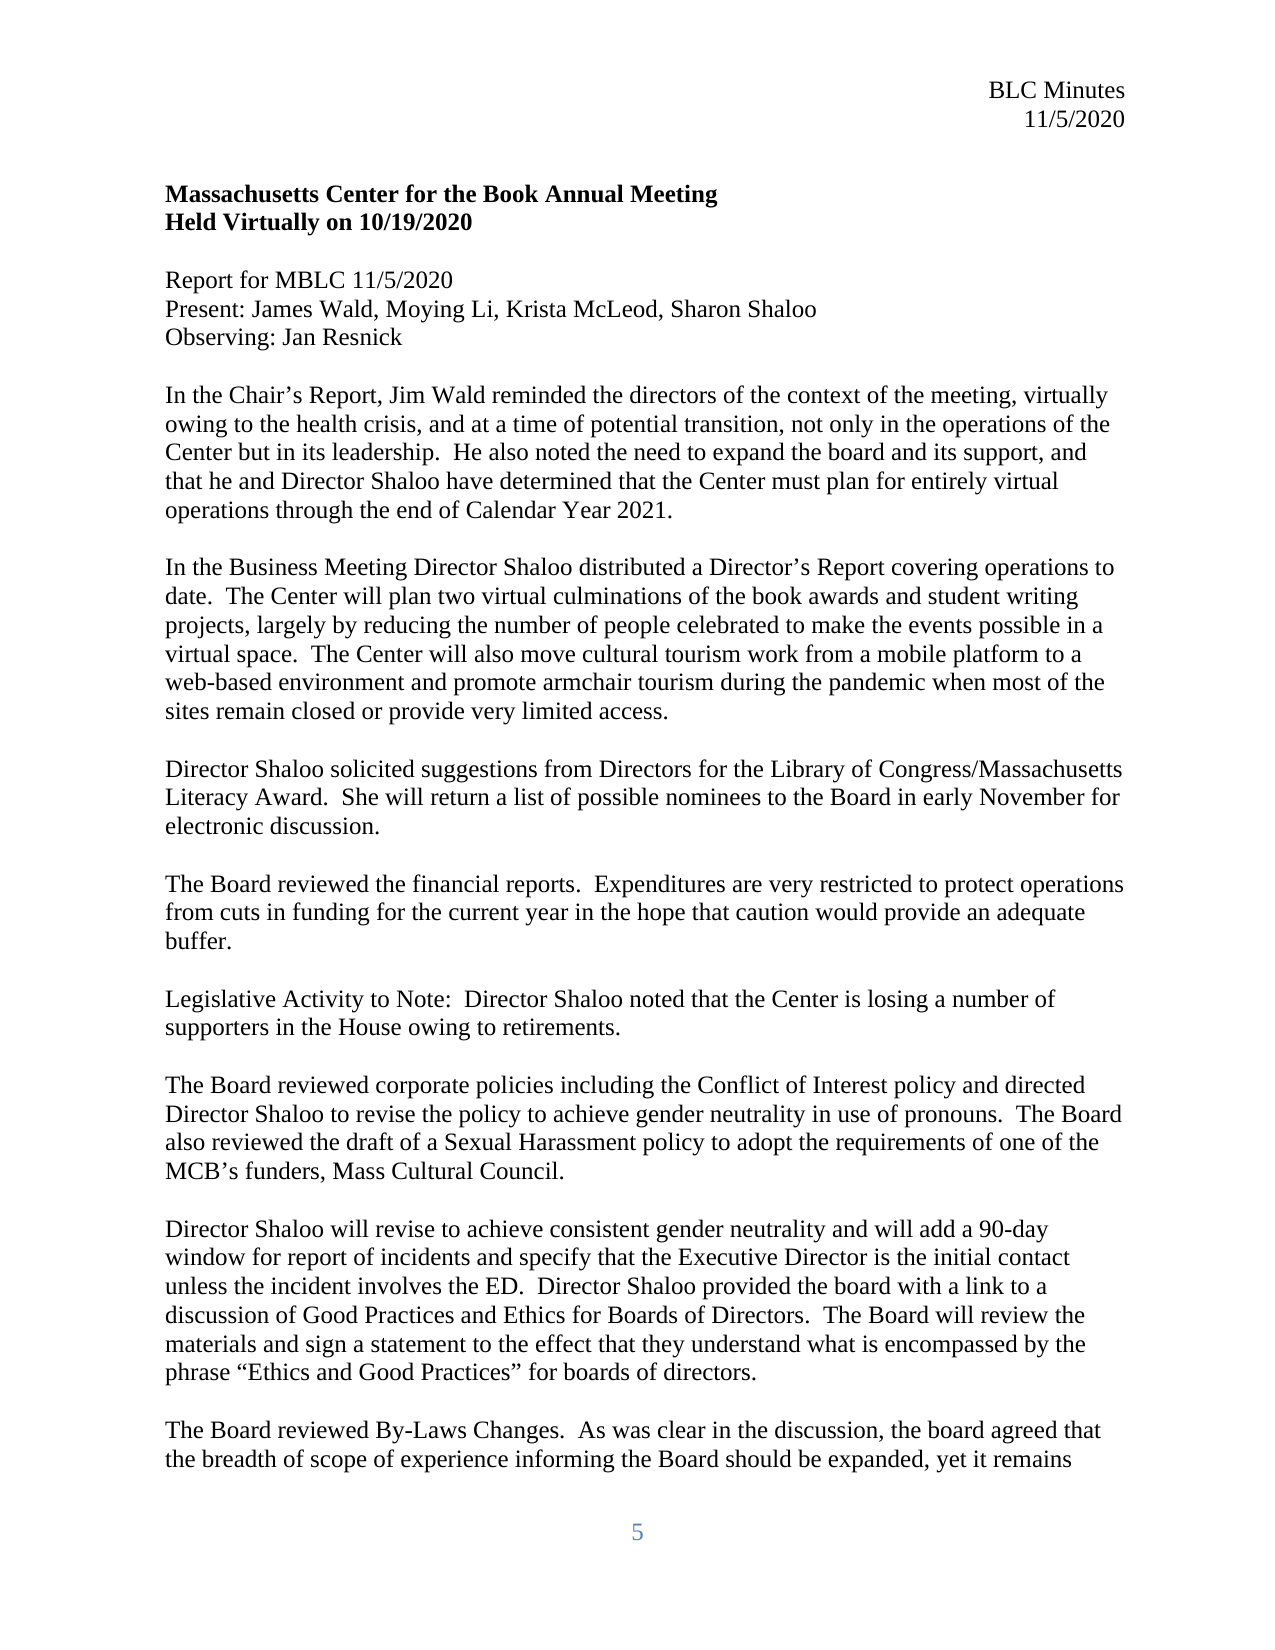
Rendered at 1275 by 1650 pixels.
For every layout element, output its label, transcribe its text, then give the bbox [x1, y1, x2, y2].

subtitle Massachusetts Center for the Book Annual Meeting [165, 179, 1125, 207]
text Legislative Activity to Note: Director Shaloo noted that the Center is losing a number of supporters in the House owing to retirements. [165, 984, 1125, 1041]
list The Board reviewed corporate policies including the Conflict of Interest policy and directed Director Shaloo to revise the policy to achieve gender neutrality in use of pronouns. The Board also reviewed the draft of a Sexual Harassment policy to adopt the requirements of one of the MCB’s funders, Mass Cultural Council. [165, 1070, 1125, 1185]
list Director Shaloo will revise to achieve consistent gender neutrality and will add a 90-day window for report of incidents and specify that the Executive Director is the initial contact unless the incident involves the ED. Director Shaloo provided the board with a link to a discussion of Good Practices and Ethics for Boards of Directors. The Board will review the materials and sign a statement to the effect that they understand what is encompassed by the phrase “Ethics and Good Practices” for boards of directors. [165, 1214, 1125, 1386]
list In the Chair’s Report, Jim Wald reminded the directors of the context of the meeting, virtually owing to the health crisis, and at a time of potential transition, not only in the operations of the Center but in its leadership. He also noted the need to expand the board and its support, and that he and Director Shaloo have determined that the Center must plan for entirely virtual operations through the end of Calendar Year 2021. [165, 380, 1125, 524]
text Director Shaloo solicited suggestions from Directors for the Library of Congress/Massachusetts Literacy Award. She will return a list of possible nominees to the Board in early November for electronic discussion. [165, 754, 1125, 840]
text Observing: Jan Resnick [165, 322, 1125, 351]
subtitle Held Virtually on 10/19/2020 [165, 207, 1125, 236]
list The Board reviewed the financial reports. Expenditures are very restricted to protect operations from cuts in funding for the current year in the hope that caution would provide an adequate buffer. [165, 869, 1125, 955]
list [165, 1415, 1125, 1472]
text Report for MBLC 11/5/2020 [165, 265, 1125, 294]
text Present: James Wald, Moying Li, Krista McLeod, Sharon Shaloo [165, 294, 1125, 322]
list In the Business Meeting Director Shaloo distributed a Director’s Report covering operations to date. The Center will plan two virtual culminations of the book awards and student writing projects, largely by reducing the number of people celebrated to make the events possible in a virtual space. The Center will also move cultural tourism work from a mobile platform to a web-based environment and promote armchair tourism during the pandemic when most of the sites remain closed or provide very limited access. [165, 552, 1125, 725]
